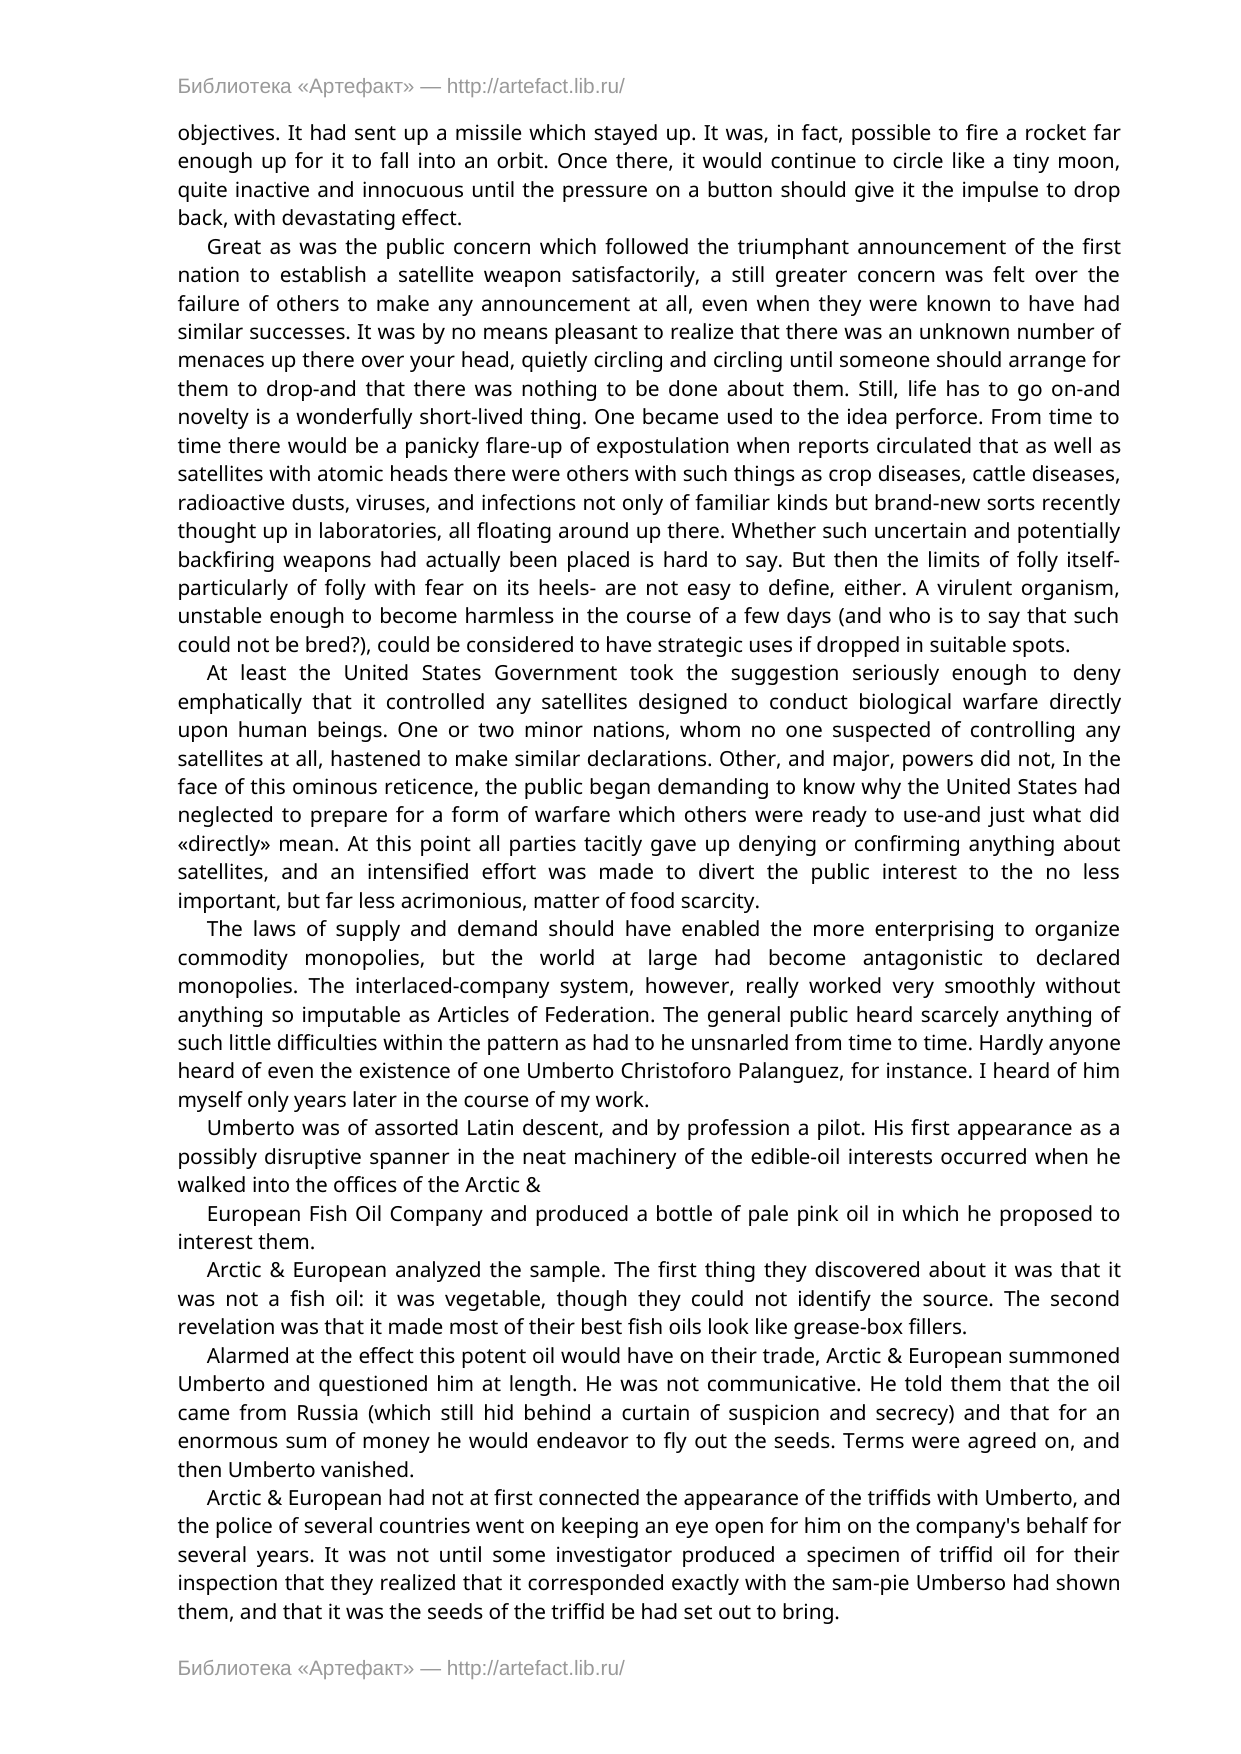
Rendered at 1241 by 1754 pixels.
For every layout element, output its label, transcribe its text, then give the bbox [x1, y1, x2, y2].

text At least the United States Government took the suggestion seriously enough to deny emphatically that it controlled any satellites designed to conduct biological warfare directly upon human beings. One or two minor nations, whom no one suspected of controlling any satellites at all, hastened to make similar declarations. Other, and major, powers did not, In the face of this ominous reticence, the public began demanding to know why the United States had neglected to prepare for a form of warfare which others were ready to use-and just what did «directly» mean. At this point all parties tacitly gave up denying or confirming anything about satellites, and an intensified effort was made to divert the public interest to the no less important, but far less acrimonious, matter of food scarcity. [177, 658, 1122, 914]
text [177, 118, 1122, 232]
text Umberto was of assorted Latin descent, and by profession a pilot. His first appearance as a possibly disruptive spanner in the neat machinery of the edible-oil interests occurred when he walked into the offices of the Arctic & [177, 1113, 1122, 1199]
text Alarmed at the effect this potent oil would have on their trade, Arctic & European summoned Umberto and questioned him at length. He was not communicative. He told them that the oil came from Russia (which still hid behind a curtain of suspicion and secrecy) and that for an enormous sum of money he would endeavor to fly out the seeds. Terms were agreed on, and then Umberto vanished. [177, 1341, 1122, 1483]
text European Fish Oil Company and produced a bottle of pale pink oil in which he proposed to interest them. [177, 1199, 1122, 1256]
text The laws of supply and demand should have enabled the more enterprising to organize commodity monopolies, but the world at large had become antagonistic to declared monopolies. The interlaced-company system, however, really worked very smoothly without anything so imputable as Articles of Federation. The general public heard scarcely anything of such little difficulties within the pattern as had to he unsnarled from time to time. Hardly anyone heard of even the existence of one Umberto Christoforo Palanguez, for instance. I heard of him myself only years later in the course of my work. [177, 914, 1122, 1113]
text Arctic & European had not at first connected the appearance of the triffids with Umberto, and the police of several countries went on keeping an eye open for him on the company's behalf for several years. It was not until some investigator produced a specimen of triffid oil for their inspection that they realized that it corresponded exactly with the sam-pie Umberso had shown them, and that it was the seeds of the triffid be had set out to bring. [177, 1483, 1122, 1625]
text Great as was the public concern which followed the triumphant announcement of the first nation to establish a satellite weapon satisfactorily, a still greater concern was felt over the failure of others to make any announcement at all, even when they were known to have had similar successes. It was by no means pleasant to realize that there was an unknown number of menaces up there over your head, quietly circling and circling until someone should arrange for them to drop-and that there was nothing to be done about them. Still, life has to go on-and novelty is a wonderfully short-lived thing. One became used to the idea perforce. From time to time there would be a panicky flare-up of expostulation when reports circulated that as well as satellites with atomic heads there were others with such things as crop diseases, cattle diseases, radioactive dusts, viruses, and infections not only of familiar kinds but brand-new sorts recently thought up in laboratories, all floating around up there. Whether such uncertain and potentially backfiring weapons had actually been placed is hard to say. But then the limits of folly itself-particularly of folly with fear on its heels- are not easy to define, either. A virulent organism, unstable enough to become harmless in the course of a few days (and who is to say that such could not be bred?), could be considered to have strategic uses if dropped in suitable spots. [177, 232, 1122, 658]
text Arctic & European analyzed the sample. The first thing they discovered about it was that it was not a fish oil: it was vegetable, though they could not identify the source. The second revelation was that it made most of their best fish oils look like grease-box fillers. [177, 1256, 1122, 1341]
